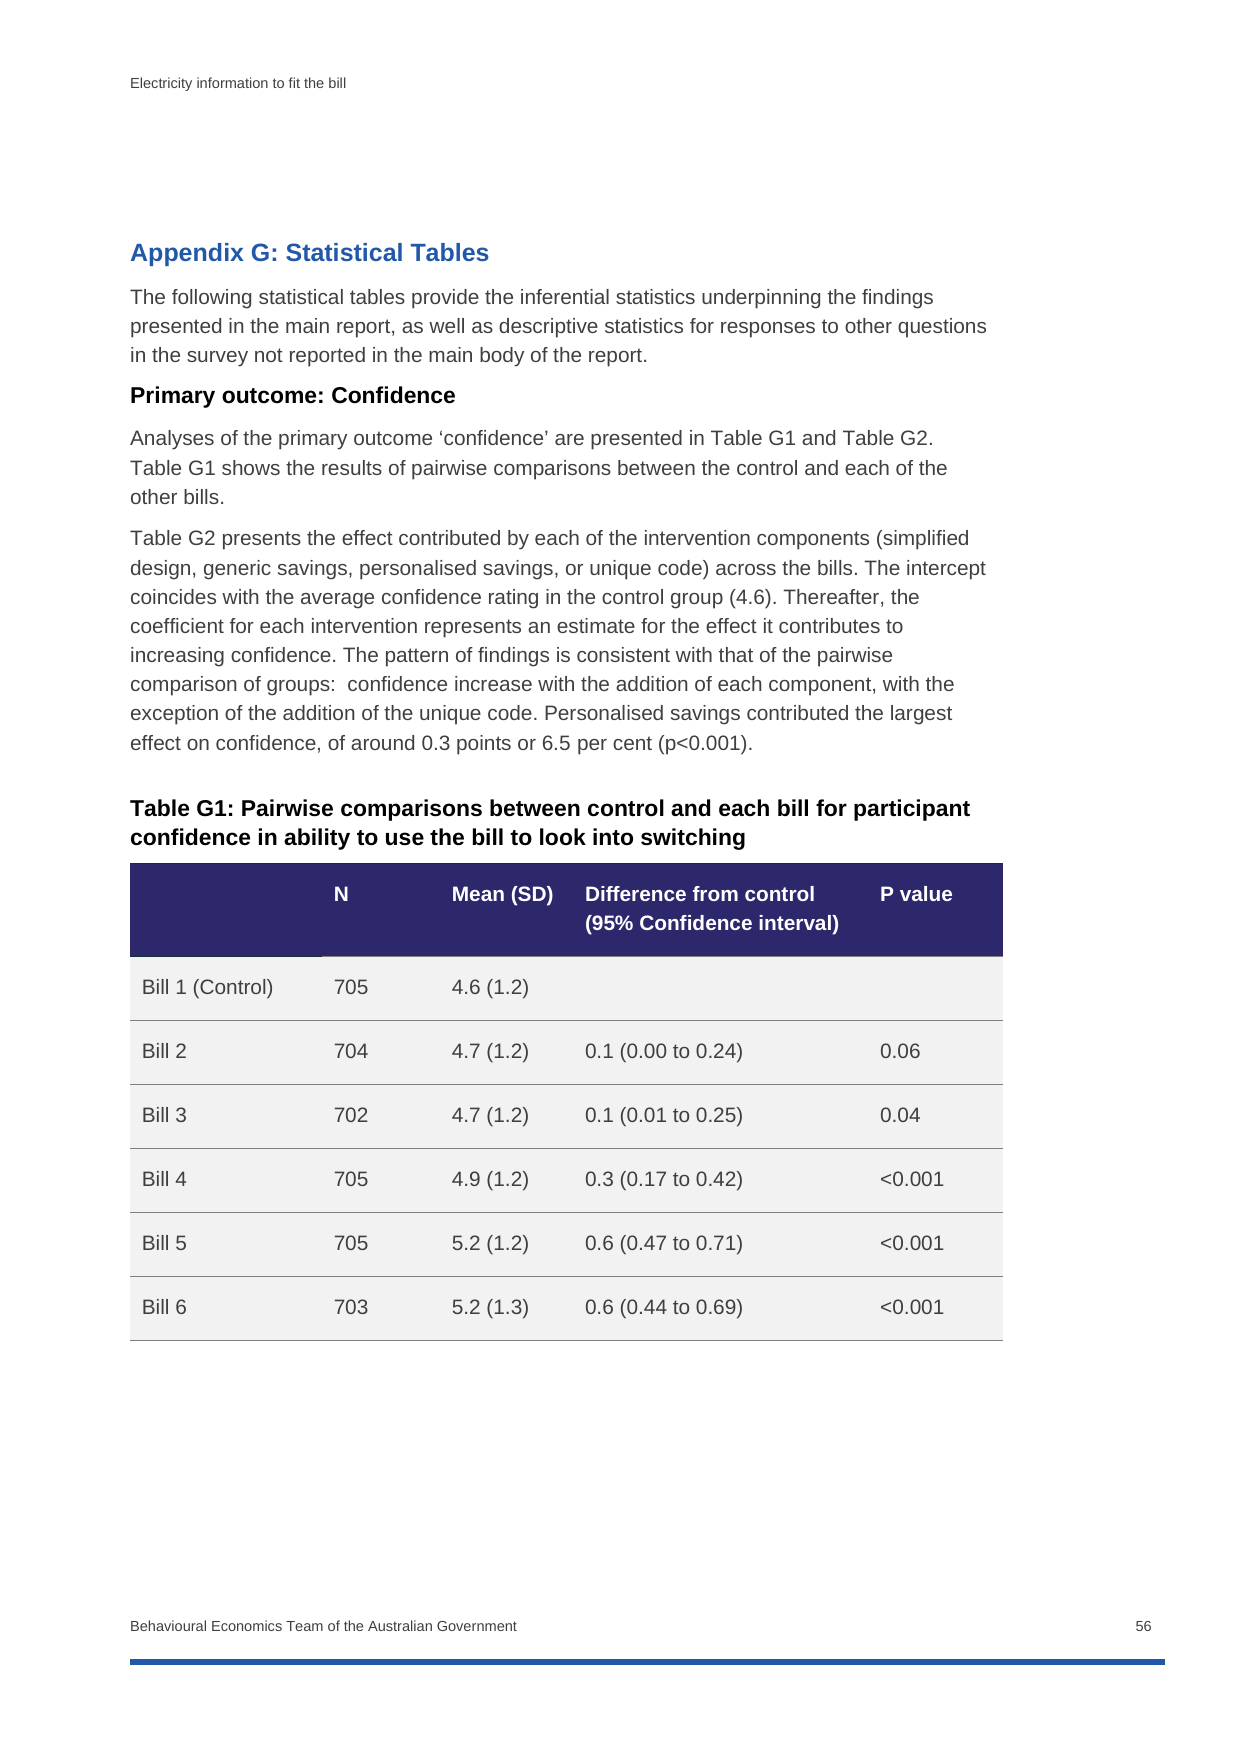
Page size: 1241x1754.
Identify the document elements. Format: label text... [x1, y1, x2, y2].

table_cell [868, 957, 1003, 1020]
table_cell 704 [322, 1021, 440, 1084]
table_cell [573, 957, 868, 1020]
table_cell 4.9 (1.2) [440, 1149, 573, 1212]
table_header N [322, 864, 440, 956]
table_cell Bill 4 [130, 1149, 322, 1212]
table_cell 705 [322, 1213, 440, 1276]
text Table G2 presents the effect contributed by each of the intervention components (simplified design, generic savings, personalised savings, or unique code) across the bills. The intercept coincides with the average confidence rating in the control group (4.6). Thereafter, the coefficient for each intervention represents an estimate for the effect it contributes to increasing confidence. The pattern of findings is consistent with that of the pairwise comparison of groups: confidence increase with the addition of each component, with the exception of the addition of the unique code. Personalised savings contributed the largest effect on confidence, of around 0.3 points or 6.5 per cent (p<0.001). [130, 521, 992, 754]
table_cell 0.06 [868, 1021, 1003, 1084]
table_cell 0.3 (0.17 to 0.42) [573, 1149, 868, 1212]
table_cell 0.6 (0.47 to 0.71) [573, 1213, 868, 1276]
text Analyses of the primary outcome ‘confidence’ are presented in Table G1 and Table G2. Table G1 shows the results of pairwise comparisons between the control and each of the other bills. [130, 421, 992, 508]
table_cell 0.1 (0.00 to 0.24) [573, 1021, 868, 1084]
table_header P value [868, 864, 1003, 956]
table_cell 702 [322, 1085, 440, 1148]
table_cell Bill 6 [130, 1277, 322, 1340]
table_cell 703 [322, 1277, 440, 1340]
table_cell 705 [322, 1149, 440, 1212]
table_cell 4.7 (1.2) [440, 1085, 573, 1148]
table_cell 4.6 (1.2) [440, 957, 573, 1020]
subtitle Table G1: Pairwise comparisons between control and each bill for participant confidence in ability to use the bill to look into switching [130, 792, 992, 850]
table_cell Bill 2 [130, 1021, 322, 1084]
table_header [130, 864, 322, 956]
table_cell <0.001 [868, 1213, 1003, 1276]
table_cell 0.1 (0.01 to 0.25) [573, 1085, 868, 1148]
table_header Difference from control (95% Confidence interval) [573, 864, 868, 956]
table_cell 5.2 (1.2) [440, 1213, 573, 1276]
table_cell <0.001 [868, 1277, 1003, 1340]
table_cell 0.04 [868, 1085, 1003, 1148]
subtitle Appendix G: Statistical Tables [130, 238, 992, 267]
table_cell 705 [322, 957, 440, 1020]
table_cell Bill 1 (Control) [130, 957, 322, 1020]
table_cell Bill 5 [130, 1213, 322, 1276]
text Primary outcome: Confidence [130, 379, 992, 408]
table_cell 0.6 (0.44 to 0.69) [573, 1277, 868, 1340]
table_header Mean (SD) [440, 864, 573, 956]
table_cell 5.2 (1.3) [440, 1277, 573, 1340]
table_cell 4.7 (1.2) [440, 1021, 573, 1084]
text The following statistical tables provide the inferential statistics underpinning the findings presented in the main report, as well as descriptive statistics for responses to other questions in the survey not reported in the main body of the report. [130, 279, 992, 367]
table_cell <0.001 [868, 1149, 1003, 1212]
table_cell Bill 3 [130, 1085, 322, 1148]
